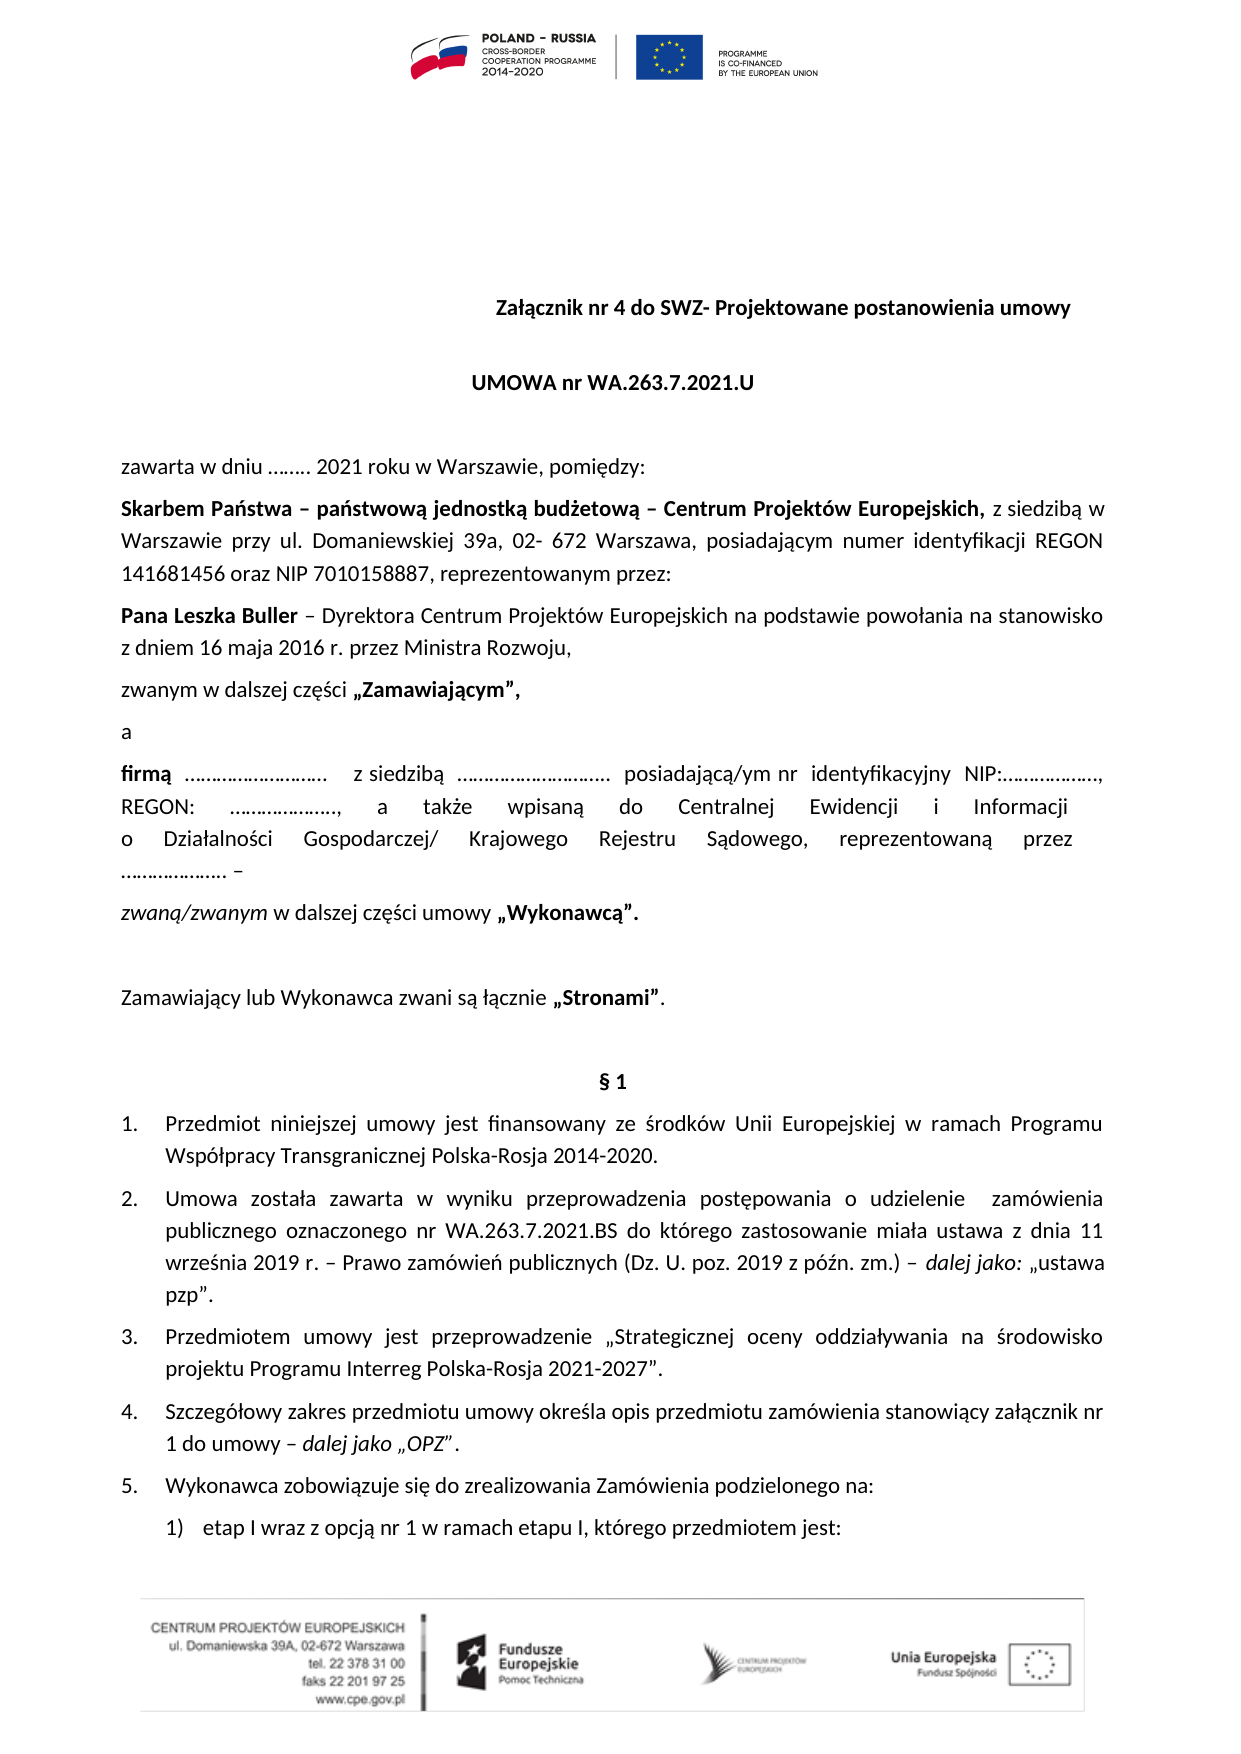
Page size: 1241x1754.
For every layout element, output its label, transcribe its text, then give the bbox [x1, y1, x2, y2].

text zwanym w dalszej części „Zamawiającym”, [121, 675, 1105, 703]
text a [121, 717, 1105, 745]
list etap I wraz z opcją nr 1 w ramach etapu I, którego przedmiotem jest: [165, 1513, 1105, 1541]
text Skarbem Państwa – państwową jednostką budżetową – Centrum Projektów Europejskich, z siedzibą w Warszawie przy ul. Domaniewskiej 39a, 02- 672 Warszawa, posiadającym numer identyfikacji REGON 141681456 oraz NIP 7010158887, reprezentowanym przez: [121, 494, 1105, 587]
text UMOWA nr WA.263.7.2021.U [121, 368, 1105, 396]
text Załącznik nr 4 do SWZ- Projektowane postanowienia umowy [421, 293, 1093, 321]
text zwaną/zwanym w dalszej części umowy „Wykonawcą”. [121, 898, 1105, 926]
list Wykonawca zobowiązuje się do zrealizowania Zamówienia podzielonego na: [121, 1471, 1105, 1499]
list Przedmiotem umowy jest przeprowadzenie „Strategicznej oceny oddziaływania na środowisko projektu Programu Interreg Polska-Rosja 2021-2027”. [121, 1322, 1105, 1383]
text Pana Leszka Buller – Dyrektora Centrum Projektów Europejskich na podstawie powołania na stanowisko z dniem 16 maja 2016 r. przez Ministra Rozwoju, [121, 601, 1105, 661]
picture [140, 1598, 1086, 1713]
text § 1 [121, 1067, 1105, 1095]
text Zamawiający lub Wykonawca zwani są łącznie „Stronami”. [121, 983, 1105, 1011]
text firmą ……………………… z siedzibą ……………………….. posiadającą/ym nr identyfikacyjny NIP:………………, REGON: ……………….., a także wpisaną do Centralnej Ewidencji i Informacji o Działalności Gospodarczej/ Krajowego Rejestru Sądowego, reprezentowaną przez ……………….. – [121, 759, 1105, 884]
picture [392, 0, 834, 111]
text zawarta w dniu …….. 2021 roku w Warszawie, pomiędzy: [121, 452, 1105, 480]
list Umowa została zawarta w wyniku przeprowadzenia postępowania o udzielenie zamówienia publicznego oznaczonego nr WA.263.7.2021.BS do którego zastosowanie miała ustawa z dnia 11 września 2019 r. – Prawo zamówień publicznych (Dz. U. poz. 2019 z późn. zm.) – dalej jako: „ustawa pzp”. [121, 1184, 1105, 1308]
list Szczegółowy zakres przedmiotu umowy określa opis przedmiotu zamówienia stanowiący załącznik nr 1 do umowy – dalej jako „OPZ”. [121, 1397, 1105, 1457]
list Przedmiot niniejszej umowy jest finansowany ze środków Unii Europejskiej w ramach Programu Współpracy Transgranicznej Polska-Rosja 2014-2020. [121, 1109, 1105, 1169]
